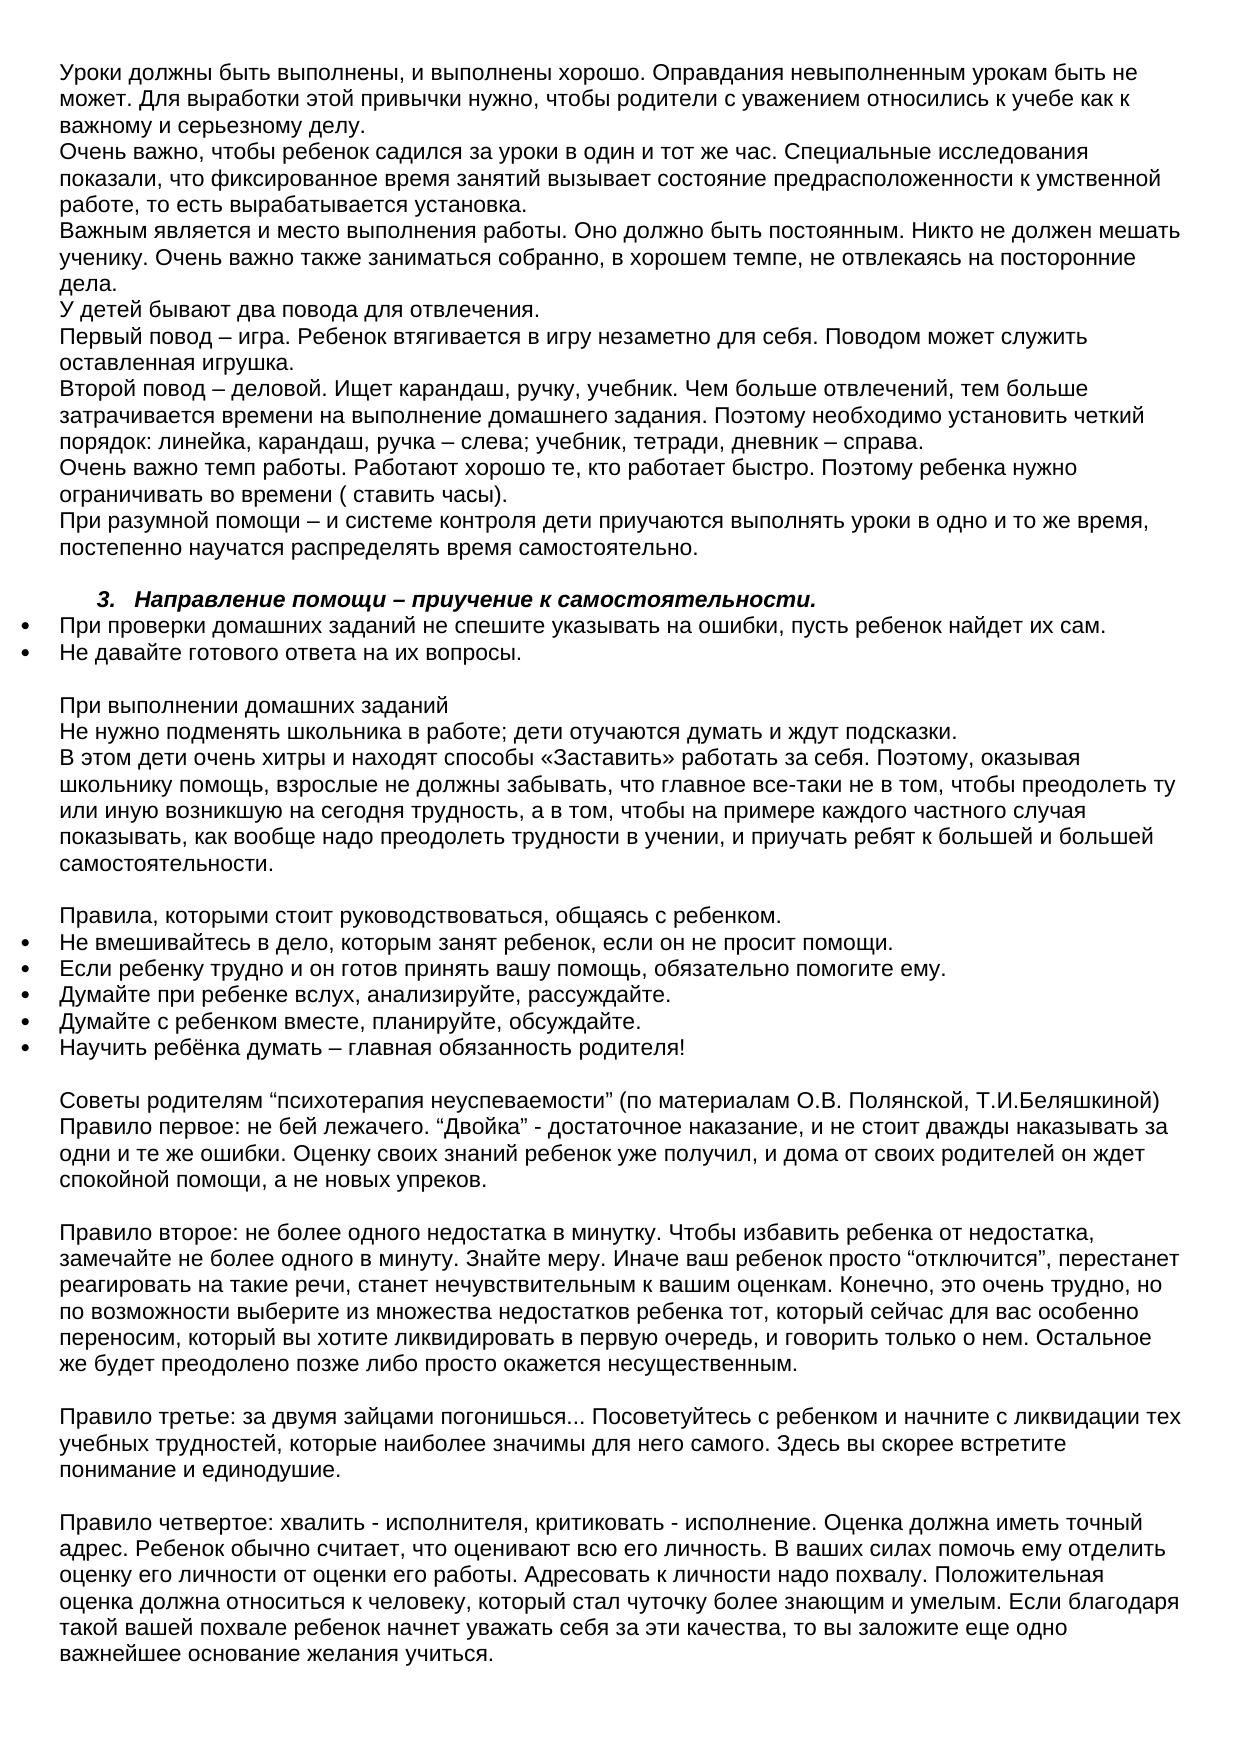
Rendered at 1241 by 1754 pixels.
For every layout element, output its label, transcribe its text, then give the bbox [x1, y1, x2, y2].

list Думайте при ребенке вслух, анализируйте, рассуждайте. [22, 981, 1181, 1008]
text Правило четвертое: хвалить - исполнителя, критиковать - исполнение. Оценка должна иметь точный адрес. Ребенок обычно считает, что оценивают всю его личность. В ваших силах помочь ему отделить оценку его личности от оценки его работы. Адресовать к личности надо похвалу. Положительная оценка должна относиться к человеку, который стал чуточку более знающим и умелым. Если благодаря такой вашей похвале ребенок начнет уважать себя за эти качества, то вы заложите еще одно важнейшее основание желания учиться. [59, 1508, 1181, 1667]
text Важным является и место выполнения работы. Оно должно быть постоянным. Никто не должен мешать ученику. Очень важно также заниматься собранно, в хорошем темпе, не отвлекаясь на посторонние дела. [59, 217, 1181, 296]
list Не давайте готового ответа на их вопросы. [22, 639, 1181, 665]
text Правило второе: не более одного недостатка в минутку. Чтобы избавить ребенка от недостатка, замечайте не более одного в минуту. Знайте меру. Иначе ваш ребенок просто “отключится”, перестанет реагировать на такие речи, станет нечувствительным к вашим оценкам. Конечно, это очень трудно, но по возможности выберите из множества недостатков ребенка тот, который сейчас для вас особенно переносим, который вы хотите ликвидировать в первую очередь, и говорить только о нем. Остальное же будет преодолено позже либо просто окажется несущественным. [59, 1219, 1181, 1377]
text Очень важно, чтобы ребенок садился за уроки в один и тот же час. Специальные исследования показали, что фиксированное время занятий вызывает состояние предрасположенности к умственной работе, то есть вырабатывается установка. [59, 138, 1181, 217]
list Не вмешивайтесь в дело, которым занят ребенок, если он не просит помощи. [22, 929, 1181, 955]
list Направление помощи – приучение к самостоятельности. [97, 586, 1181, 612]
text Уроки должны быть выполнены, и выполнены хорошо. Оправдания невыполненным урокам быть не может. Для выработки этой привычки нужно, чтобы родители с уважением относились к учебе как к важному и серьезному делу. [59, 59, 1181, 138]
text Второй повод – деловой. Ищет карандаш, ручку, учебник. Чем больше отвлечений, тем больше затрачивается времени на выполнение домашнего задания. Поэтому необходимо установить четкий порядок: линейка, карандаш, ручка – слева; учебник, тетради, дневник – справа. [59, 375, 1181, 454]
text Правило первое: не бей лежачего. “Двойка” - достаточное наказание, и не стоит дважды наказывать за одни и те же ошибки. Оценку своих знаний ребенок уже получил, и дома от своих родителей он ждет спокойной помощи, а не новых упреков. [59, 1113, 1181, 1192]
list Если ребенку трудно и он готов принять вашу помощь, обязательно помогите ему. [22, 955, 1181, 981]
text Советы родителям “психотерапия неуспеваемости” (по материалам О.В. Полянской, Т.И.Беляшкиной) [59, 1087, 1181, 1113]
text Очень важно темп работы. Работают хорошо те, кто работает быстро. Поэтому ребенка нужно ограничивать во времени ( ставить часы). [59, 454, 1181, 507]
text В этом дети очень хитры и находят способы «Заставить» работать за себя. Поэтому, оказывая школьнику помощь, взрослые не должны забывать, что главное все-таки не в том, чтобы преодолеть ту или иную возникшую на сегодня трудность, а в том, чтобы на примере каждого частного случая показывать, как вообще надо преодолеть трудности в учении, и приучать ребят к большей и большей самостоятельности. [59, 744, 1181, 876]
text При выполнении домашних заданий [59, 692, 1181, 718]
text Правило третье: за двумя зайцами погонишься... Посоветуйтесь с ребенком и начните с ликвидации тех учебных трудностей, которые наиболее значимы для него самого. Здесь вы скорее встретите понимание и единодушие. [59, 1403, 1181, 1482]
list При проверки домашних заданий не спешите указывать на ошибки, пусть ребенок найдет их сам. [22, 612, 1181, 639]
text Правила, которыми стоит руководствоваться, общаясь с ребенком. [59, 902, 1181, 929]
text При разумной помощи – и системе контроля дети приучаются выполнять уроки в одно и то же время, постепенно научатся распределять время самостоятельно. [59, 507, 1181, 560]
text Первый повод – игра. Ребенок втягивается в игру незаметно для себя. Поводом может служить оставленная игрушка. [59, 323, 1181, 375]
list Думайте с ребенком вместе, планируйте, обсуждайте. [22, 1008, 1181, 1034]
list Научить ребёнка думать – главная обязанность родителя! [22, 1034, 1181, 1061]
text У детей бывают два повода для отвлечения. [59, 296, 1181, 323]
text Не нужно подменять школьника в работе; дети отучаются думать и ждут подсказки. [59, 718, 1181, 744]
